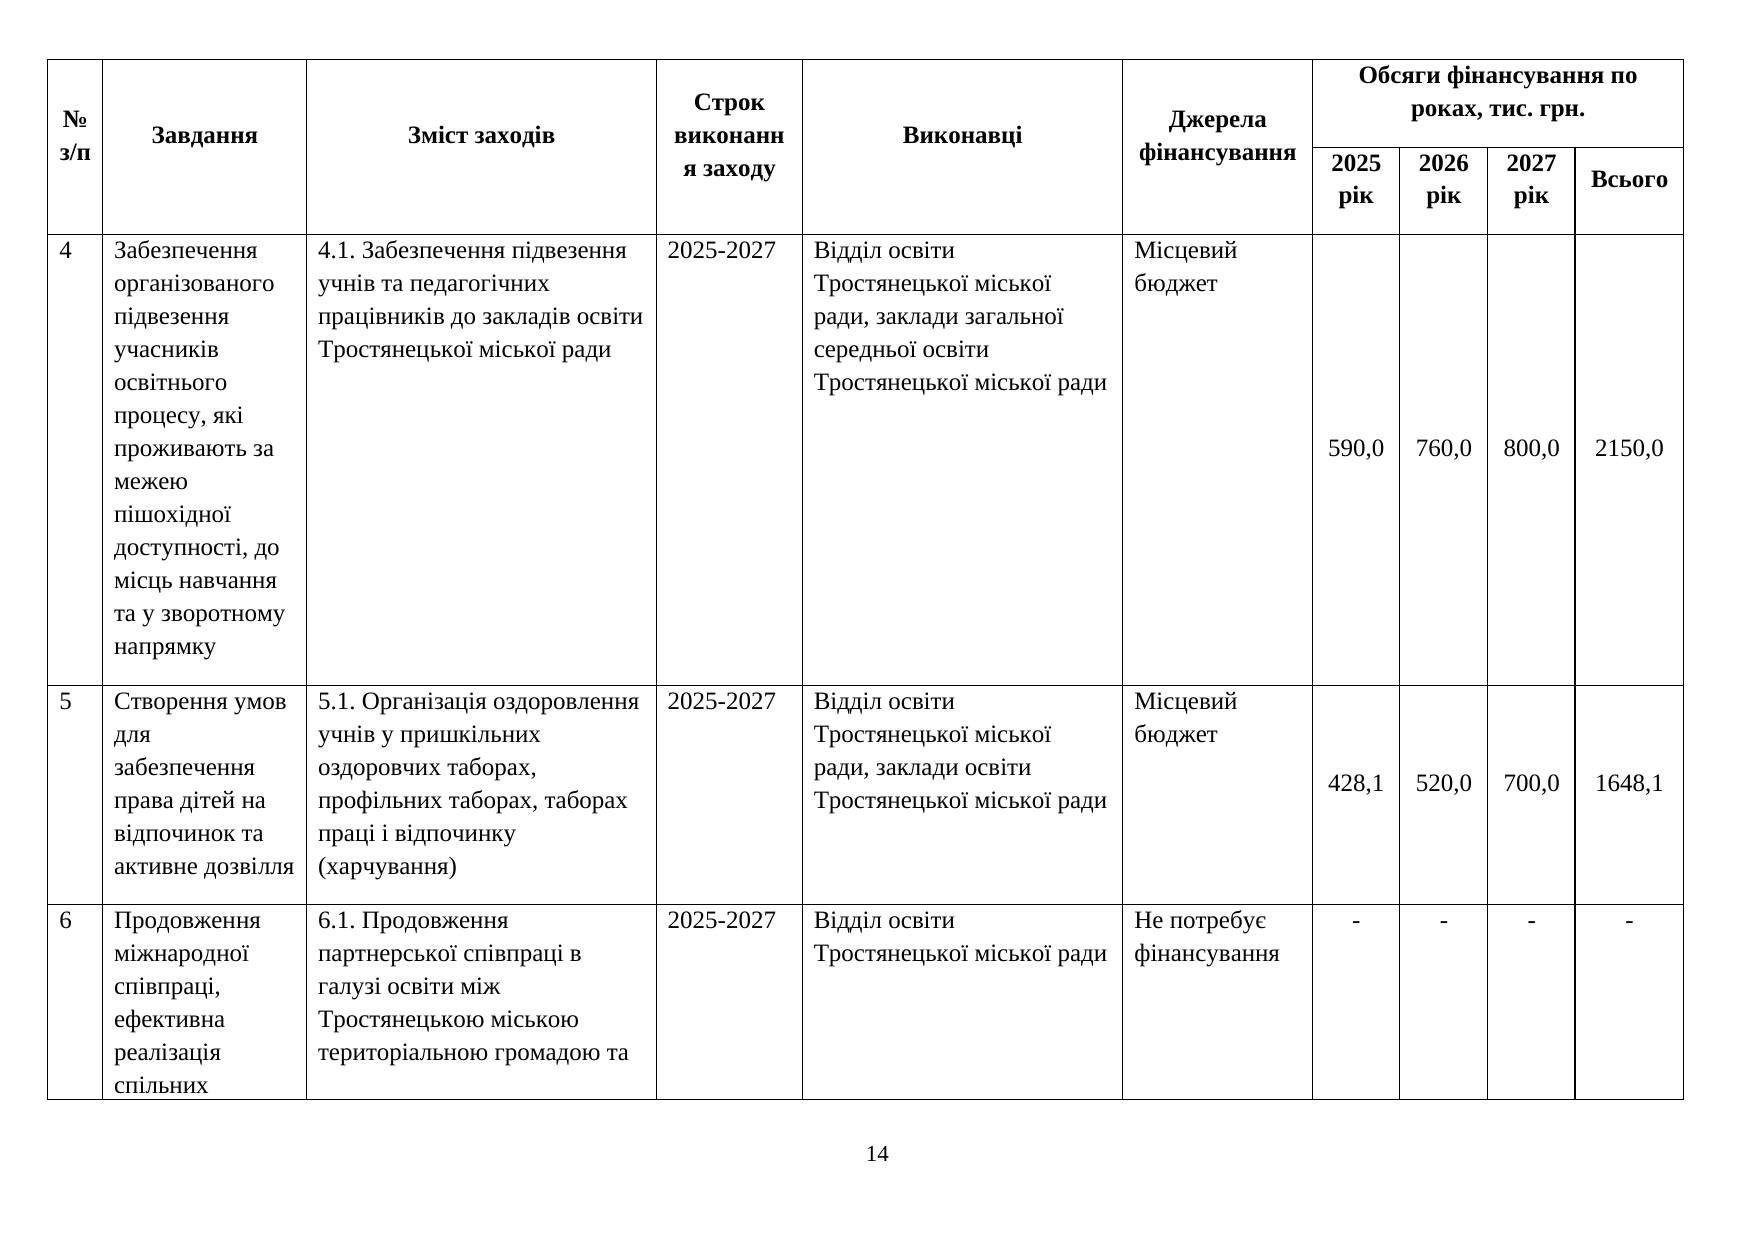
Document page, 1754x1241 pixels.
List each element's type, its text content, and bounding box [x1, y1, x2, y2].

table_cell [803, 235, 1122, 685]
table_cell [307, 905, 656, 1099]
table_header Джерела фінансування [1123, 60, 1312, 234]
table_cell 520,0 [1400, 686, 1487, 904]
table_cell 5.1. Організація оздоровлення учнів у пришкільних оздоровчих таборах, профільних таборах, таборах праці і відпочинку (харчування) [307, 686, 656, 904]
table_cell - [1488, 905, 1574, 1099]
table_cell 2026 рік [1400, 148, 1487, 234]
table_cell Місцевий бюджет [1123, 235, 1312, 685]
table_cell Забезпечення організованого підвезення учасників освітнього процесу, які проживають за межею пішохідної доступності, до місць навчання та у зворотному напрямку [103, 235, 306, 685]
table_cell 760,0 [1400, 235, 1487, 685]
table_cell 428,1 [1313, 686, 1399, 904]
table_cell Не потребує фінансування [1123, 905, 1312, 1099]
table_header Строк виконання заходу [657, 60, 802, 234]
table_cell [803, 905, 1122, 1099]
table_cell Створення умов для забезпечення права дітей на відпочинок та активне дозвілля [103, 686, 306, 904]
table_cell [103, 905, 306, 1099]
table_cell 1648,1 [1576, 686, 1683, 904]
table_cell 800,0 [1488, 235, 1574, 685]
table_cell 2025 рік [1313, 148, 1399, 234]
table_cell 6 [48, 905, 102, 1099]
table_cell 2027 рік [1488, 148, 1574, 234]
table_cell Всього [1576, 148, 1683, 234]
table_cell 4 [48, 235, 102, 685]
table_header Зміст заходів [307, 60, 656, 234]
table_header № з/п [48, 60, 102, 234]
table_cell 590,0 [1313, 235, 1399, 685]
table_cell 2025-2027 [657, 905, 802, 1099]
table_cell Місцевий бюджет [1123, 686, 1312, 904]
table_cell 4.1. Забезпечення підвезення учнів та педагогічних працівників до закладів освіти Тростянецької міської ради [307, 235, 656, 685]
table_cell - [1313, 905, 1399, 1099]
table_cell 2150,0 [1576, 235, 1683, 685]
table_cell Відділ освіти Тростянецької міської ради, заклади освіти Тростянецької міської ради [803, 686, 1122, 904]
table_header Завдання [103, 60, 306, 234]
table_cell 2025-2027 [657, 235, 802, 685]
table_header Виконавці [803, 60, 1122, 234]
table_header Обсяги фінансування по роках, тис. грн. [1313, 60, 1683, 147]
table_cell 5 [48, 686, 102, 904]
table_cell - [1400, 905, 1487, 1099]
table_cell - [1576, 905, 1683, 1099]
table_cell 700,0 [1488, 686, 1574, 904]
table_cell 2025-2027 [657, 686, 802, 904]
